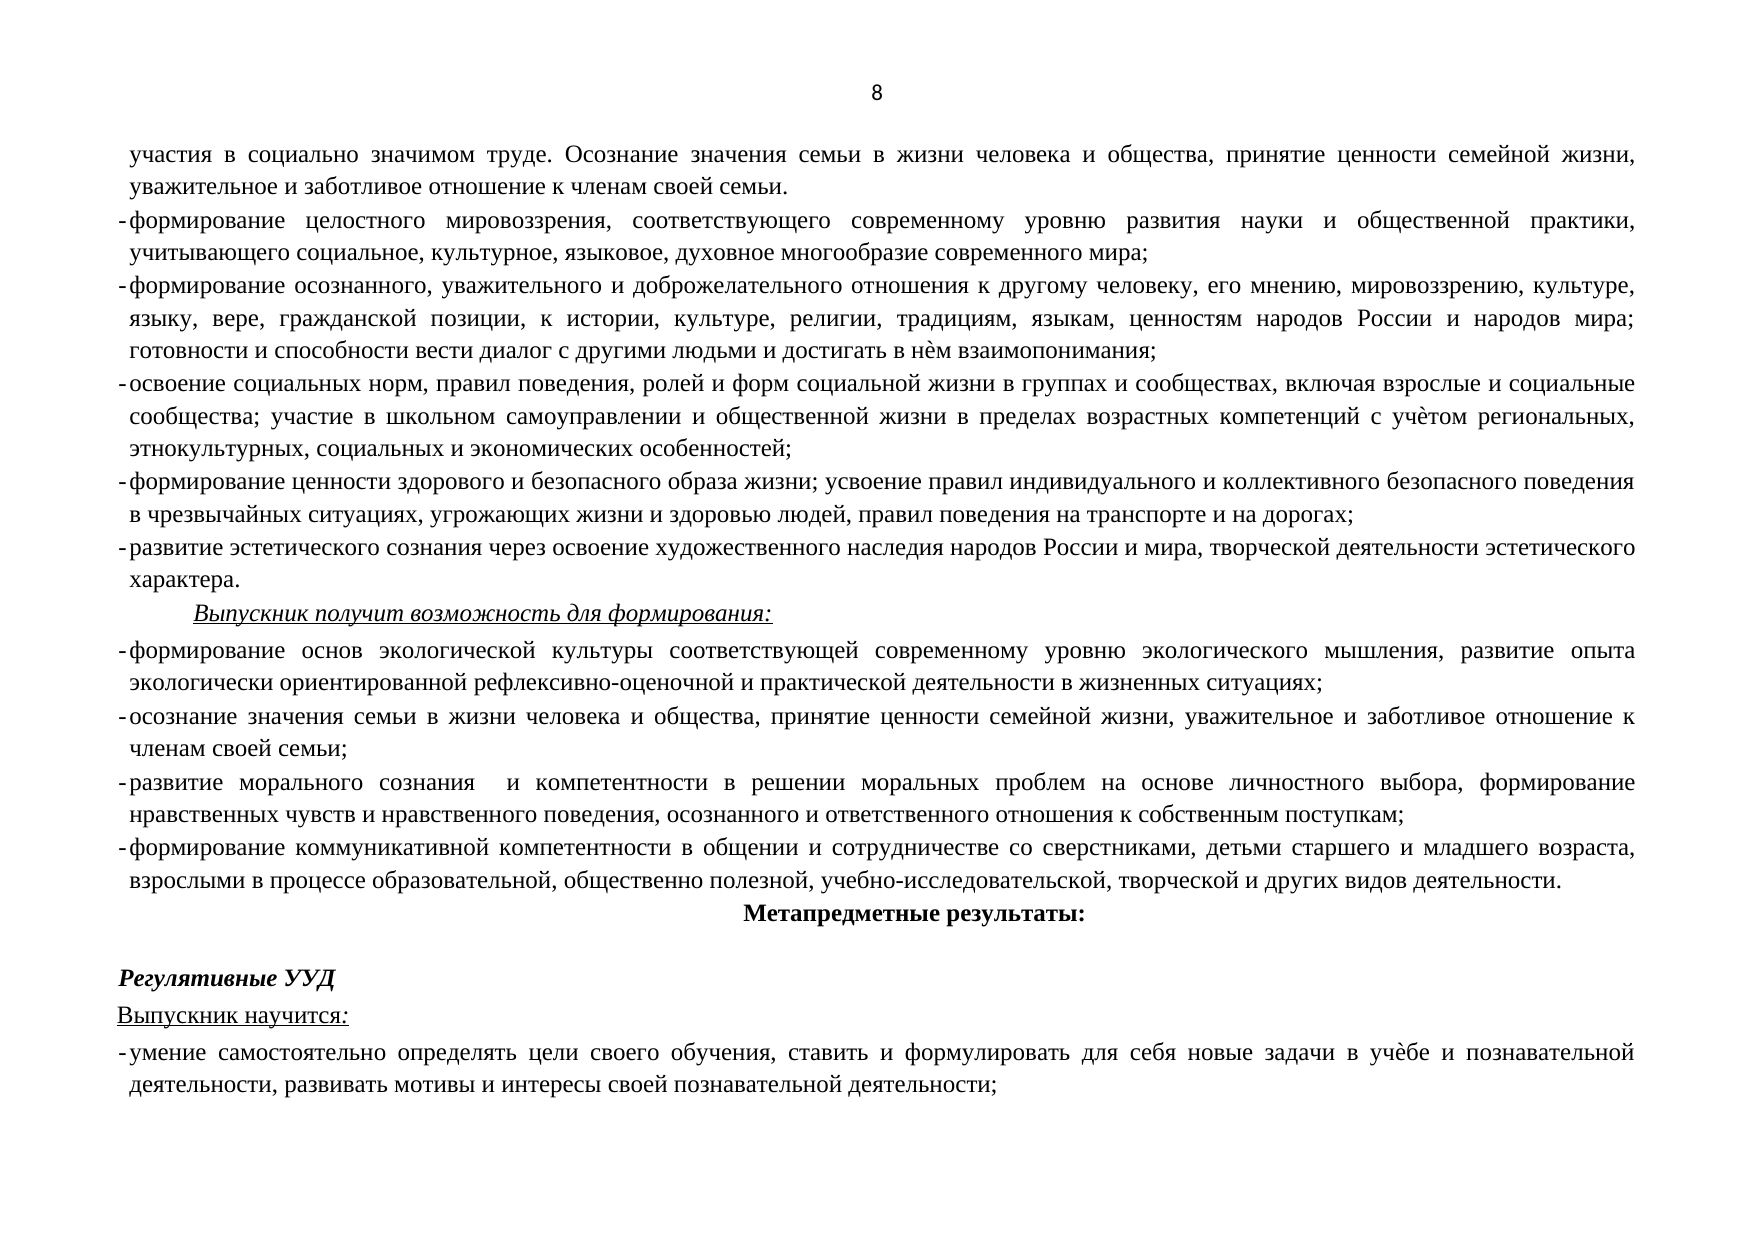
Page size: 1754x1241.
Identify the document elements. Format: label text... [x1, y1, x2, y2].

list формирование основ экологической культуры соответствующей современному уровню экологического мышления, развитие опыта экологически ориентированной рефлексивно-оценочной и практической деятельности в жизненных ситуациях; [118, 635, 1637, 696]
list формирование коммуникативной компетентности в общении и сотрудничестве со сверстниками, детьми старшего и младшего возраста, взрослыми в процессе образовательной, общественно полезной, учебно-исследовательской, творческой и других видов деятельности. [118, 832, 1637, 893]
list освоение социальных норм, правил поведения, ролей и форм социальной жизни в группах и сообществах, включая взрослые и социальные сообщества; участие в школьном самоуправлении и общественной жизни в пределах возрастных компетенций с учѐтом региональных, этнокультурных, социальных и экономических особенностей; [118, 368, 1637, 462]
list формирование осознанного, уважительного и доброжелательного отношения к другому человеку, его мнению, мировоззрению, культуре, языку, вере, гражданской позиции, к истории, культуре, религии, традициям, языкам, ценностям народов России и народов мира; готовности и способности вести диалог с другими людьми и достигать в нѐм взаимопонимания; [118, 271, 1637, 364]
list формирование ценности здорового и безопасного образа жизни; усвоение правил индивидуального и коллективного безопасного поведения в чрезвычайных ситуациях, угрожающих жизни и здоровью людей, правил поведения на транспорте и на дорогах; [118, 466, 1637, 527]
text Выпускник научится: [117, 1000, 452, 1029]
list развитие эстетического сознания через освоение художественного наследия народов России и мира, творческой деятельности эстетического характера. [118, 532, 1637, 593]
text Метапредметные результаты: [187, 898, 1642, 927]
list осознание значения семьи в жизни человека и общества, принятие ценности семейной жизни, уважительное и заботливое отношение к членам своей семьи; [118, 701, 1637, 762]
text Выпускник получит возможность для формирования: [193, 598, 1642, 627]
text Регулятивные УУД [118, 963, 1642, 992]
list формирование целостного мировоззрения, соответствующего современному уровню развития науки и общественной практики, учитывающего социальное, культурное, языковое, духовное многообразие современного мира; [118, 205, 1637, 266]
list развитие морального сознания и компетентности в решении моральных проблем на основе личностного выбора, формирование нравственных чувств и нравственного поведения, осознанного и ответственного отношения к собственным поступкам; [118, 767, 1637, 828]
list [118, 139, 1637, 200]
list умение самостоятельно определять цели своего обучения, ставить и формулировать для себя новые задачи в учѐбе и познавательной деятельности, развивать мотивы и интересы своей познавательной деятельности; [118, 1037, 1637, 1098]
